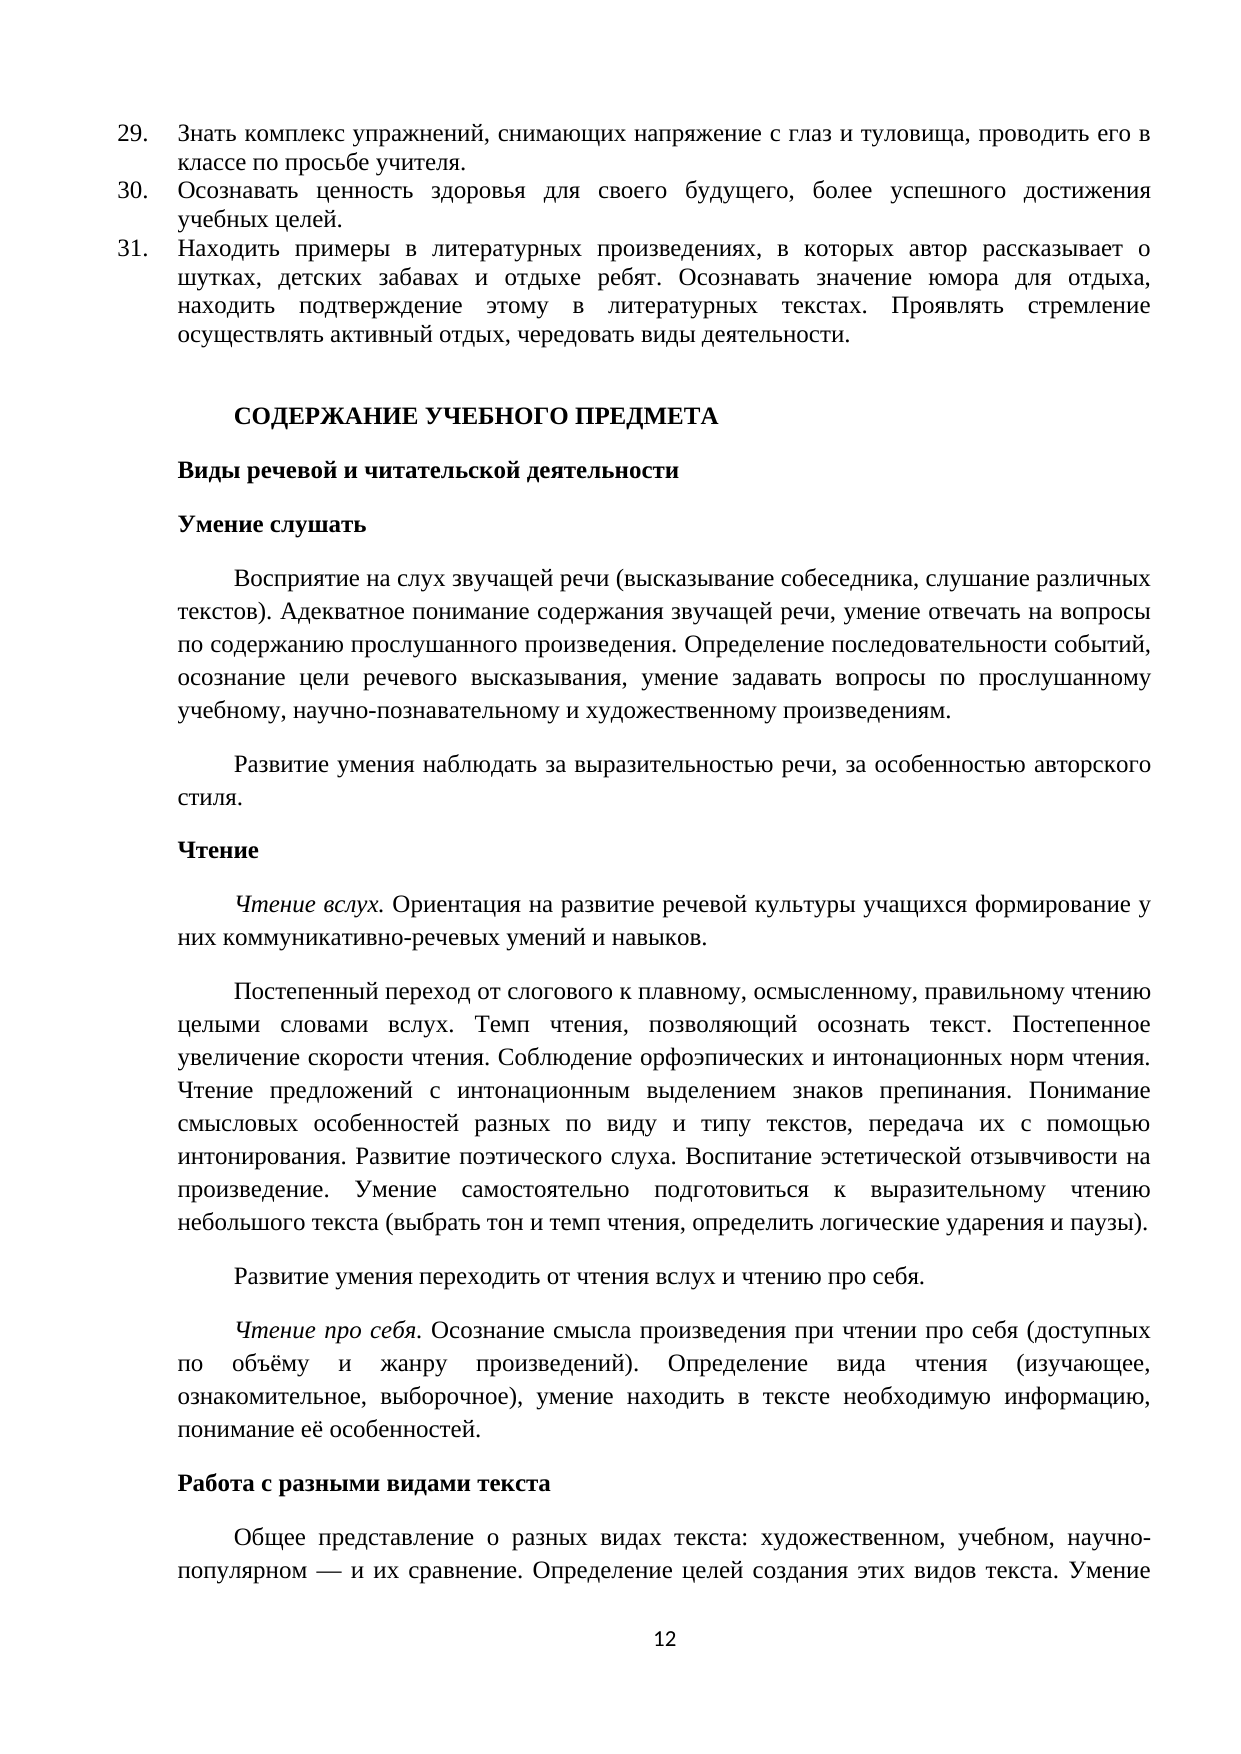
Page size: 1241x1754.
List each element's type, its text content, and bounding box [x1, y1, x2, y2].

text Умение слушать [177, 509, 1152, 538]
text СОДЕРЖАНИЕ УЧЕБНОГО ПРЕДМЕТА [177, 401, 1152, 430]
text Виды речевой и читательской деятельности [177, 455, 1152, 484]
list Находить примеры в литературных произведениях, в которых автор рассказывает о шутках, детских забавах и отдыхе ребят. Осознавать значение юмора для отдыха, находить подтверждение этому в литературных текстах. Проявлять стремление осуществлять активный отдых, чередовать виды деятельности. [117, 233, 1152, 348]
text Чтение вслух. Ориентация на развитие речевой культуры учащихся формирование у них коммуникативно-речевых умений и навыков. [177, 889, 1152, 951]
text Чтение [177, 836, 1152, 864]
text Восприятие на слух звучащей речи (высказывание собеседника, слушание различных текстов). Адекватное понимание содержания звучащей речи, умение отвечать на вопросы по содержанию прослушанного произведения. Определение последовательности событий, осознание цели речевого высказывания, умение задавать вопросы по прослушанному учебному, научно-познавательному и художественному произведениям. [177, 563, 1152, 723]
text Чтение про себя. Осознание смысла произведения при чтении про себя (доступных по объёму и жанру произведений). Определение вида чтения (изучающее, ознакомительное, выборочное), умение находить в тексте необходимую информацию, понимание её особенностей. [177, 1315, 1152, 1443]
text Развитие умения переходить от чтения вслух и чтению про себя. [177, 1261, 1152, 1290]
list Знать комплекс упражнений, снимающих напряжение с глаз и туловища, проводить его в классе по просьбе учителя. [117, 118, 1152, 176]
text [177, 1522, 1152, 1584]
text Развитие умения наблюдать за выразительностью речи, за особенностью авторского стиля. [177, 749, 1152, 810]
list Осознавать ценность здоровья для своего будущего, более успешного достижения учебных целей. [117, 176, 1152, 233]
text Постепенный переход от слогового к плавному, осмысленному, правильному чтению целыми словами вслух. Темп чтения, позволяющий осознать текст. Постепенное увеличение скорости чтения. Соблюдение орфоэпических и интонационных норм чтения. Чтение предложений с интонационным выделением знаков препинания. Понимание смысловых особенностей разных по виду и типу текстов, передача их с помощью интонирования. Развитие поэтического слуха. Воспитание эстетической отзывчивости на произведение. Умение самостоятельно подготовиться к выразительному чтению небольшого текста (выбрать тон и темп чтения, определить логические ударения и паузы). [177, 976, 1152, 1236]
text Работа с разными видами текста [177, 1468, 1152, 1497]
